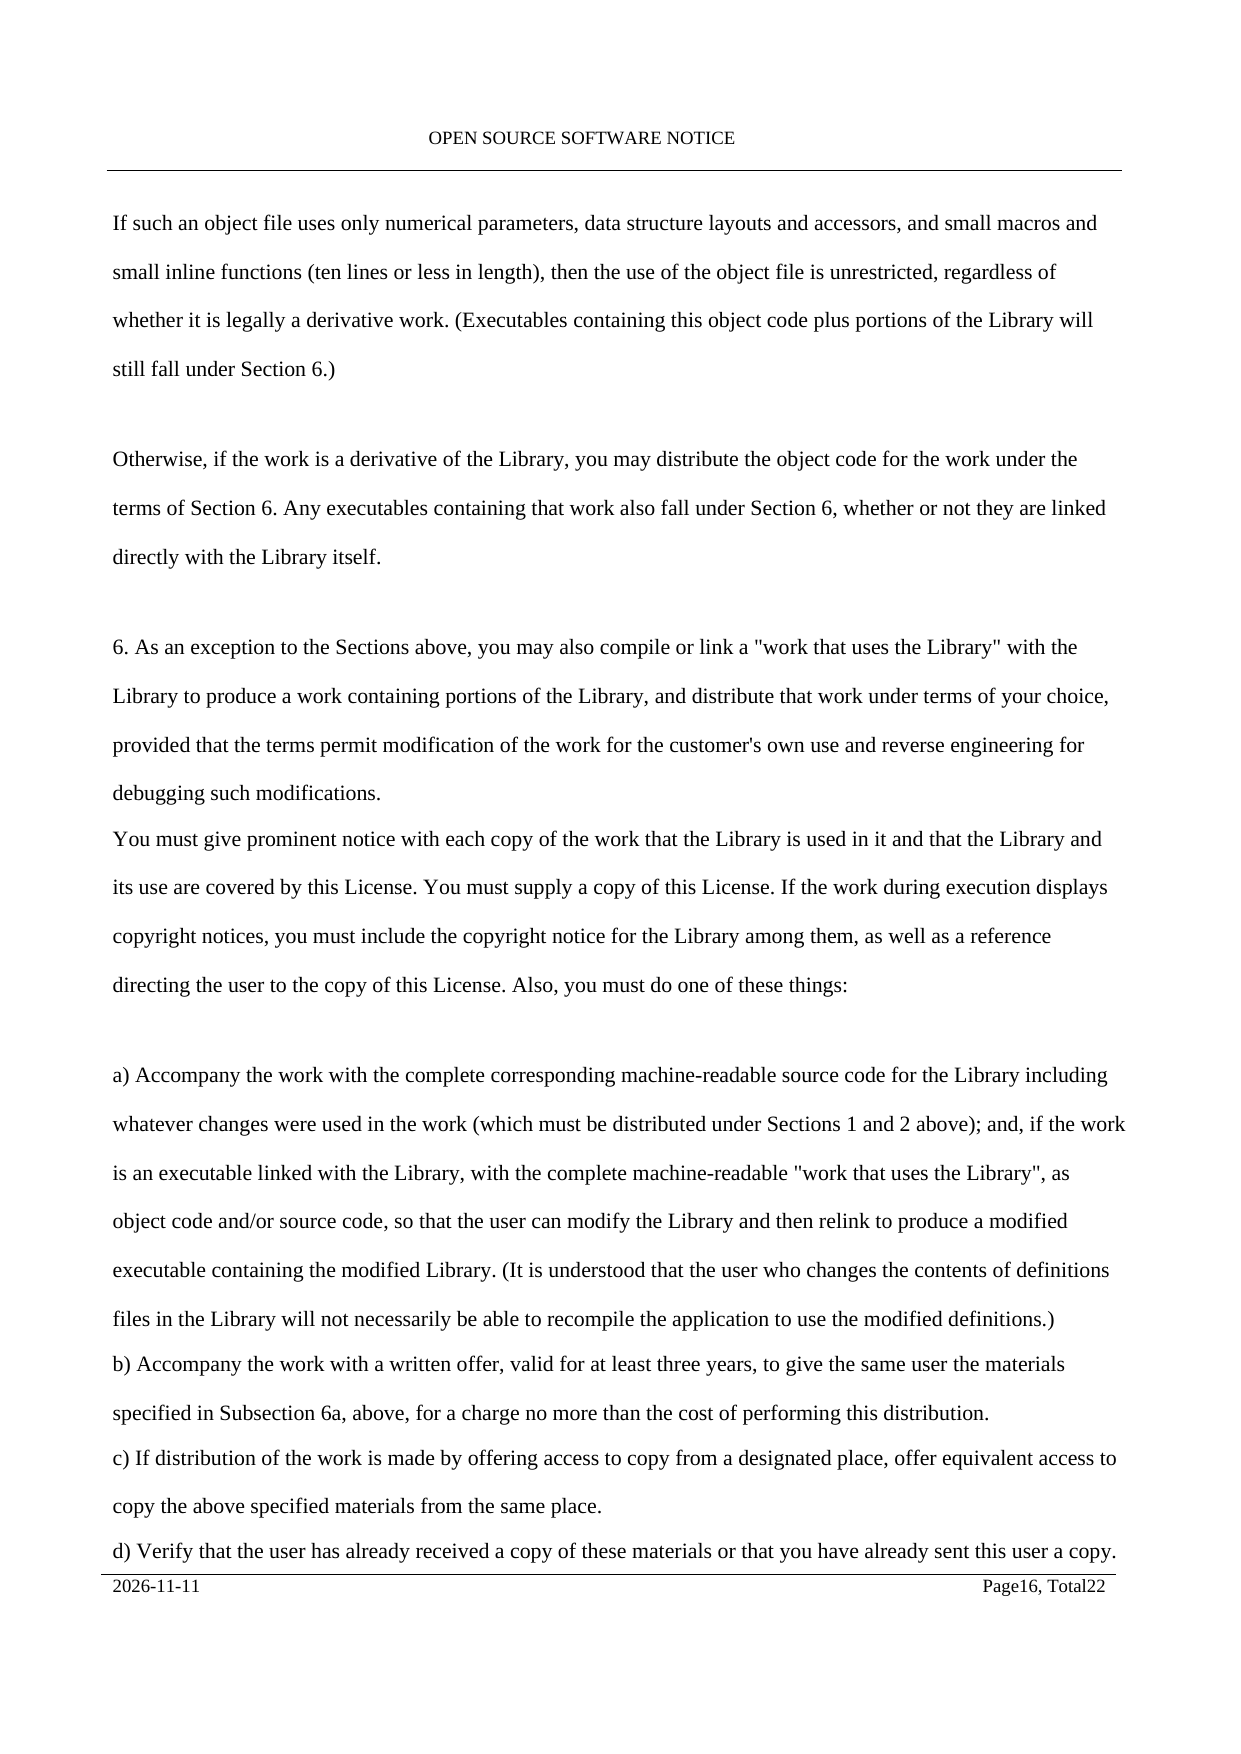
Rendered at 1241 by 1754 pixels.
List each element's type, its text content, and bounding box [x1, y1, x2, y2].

text c) If distribution of the work is made by offering access to copy from a designated place, offer equivalent access to copy the above specified materials from the same place. [112, 1441, 1128, 1522]
text If such an object file uses only numerical parameters, data structure layouts and accessors, and small macros and small inline functions (ten lines or less in length), then the use of the object file is unrestricted, regardless of whether it is legally a derivative work. (Executables containing this object code plus portions of the Library will still fall under Section 6.) [112, 206, 1128, 385]
text d) Verify that the user has already received a copy of these materials or that you have already sent this user a copy. [112, 1535, 1128, 1567]
text a) Accompany the work with the complete corresponding machine-readable source code for the Library including whatever changes were used in the work (which must be distributed under Sections 1 and 2 above); and, if the work is an executable linked with the Library, with the complete machine-readable "work that uses the Library", as object code and/or source code, so that the user can modify the Library and then relink to produce a modified executable containing the modified Library. (It is understood that the user who changes the contents of definitions files in the Library will not necessarily be able to recompile the application to use the modified definitions.) [112, 1058, 1128, 1334]
text Otherwise, if the work is a derivative of the Library, you may distribute the object code for the work under the terms of Section 6. Any executables containing that work also fall under Section 6, whether or not they are linked directly with the Library itself. [112, 443, 1128, 573]
text b) Accompany the work with a written offer, valid for at least three years, to give the same user the materials specified in Subsection 6a, above, for a charge no more than the cost of performing this distribution. [112, 1347, 1128, 1428]
text 6. As an exception to the Sections above, you may also compile or link a "work that uses the Library" with the Library to produce a work containing portions of the Library, and distribute that work under terms of your choice, provided that the terms permit modification of the work for the customer's own use and reverse engineering for debugging such modifications. [112, 631, 1128, 809]
text You must give prominent notice with each copy of the work that the Library is used in it and that the Library and its use are covered by this License. You must supply a copy of this License. If the work during execution displays copyright notices, you must include the copyright notice for the Library among them, as well as a reference directing the user to the copy of this License. Also, you must do one of these things: [112, 822, 1128, 1001]
